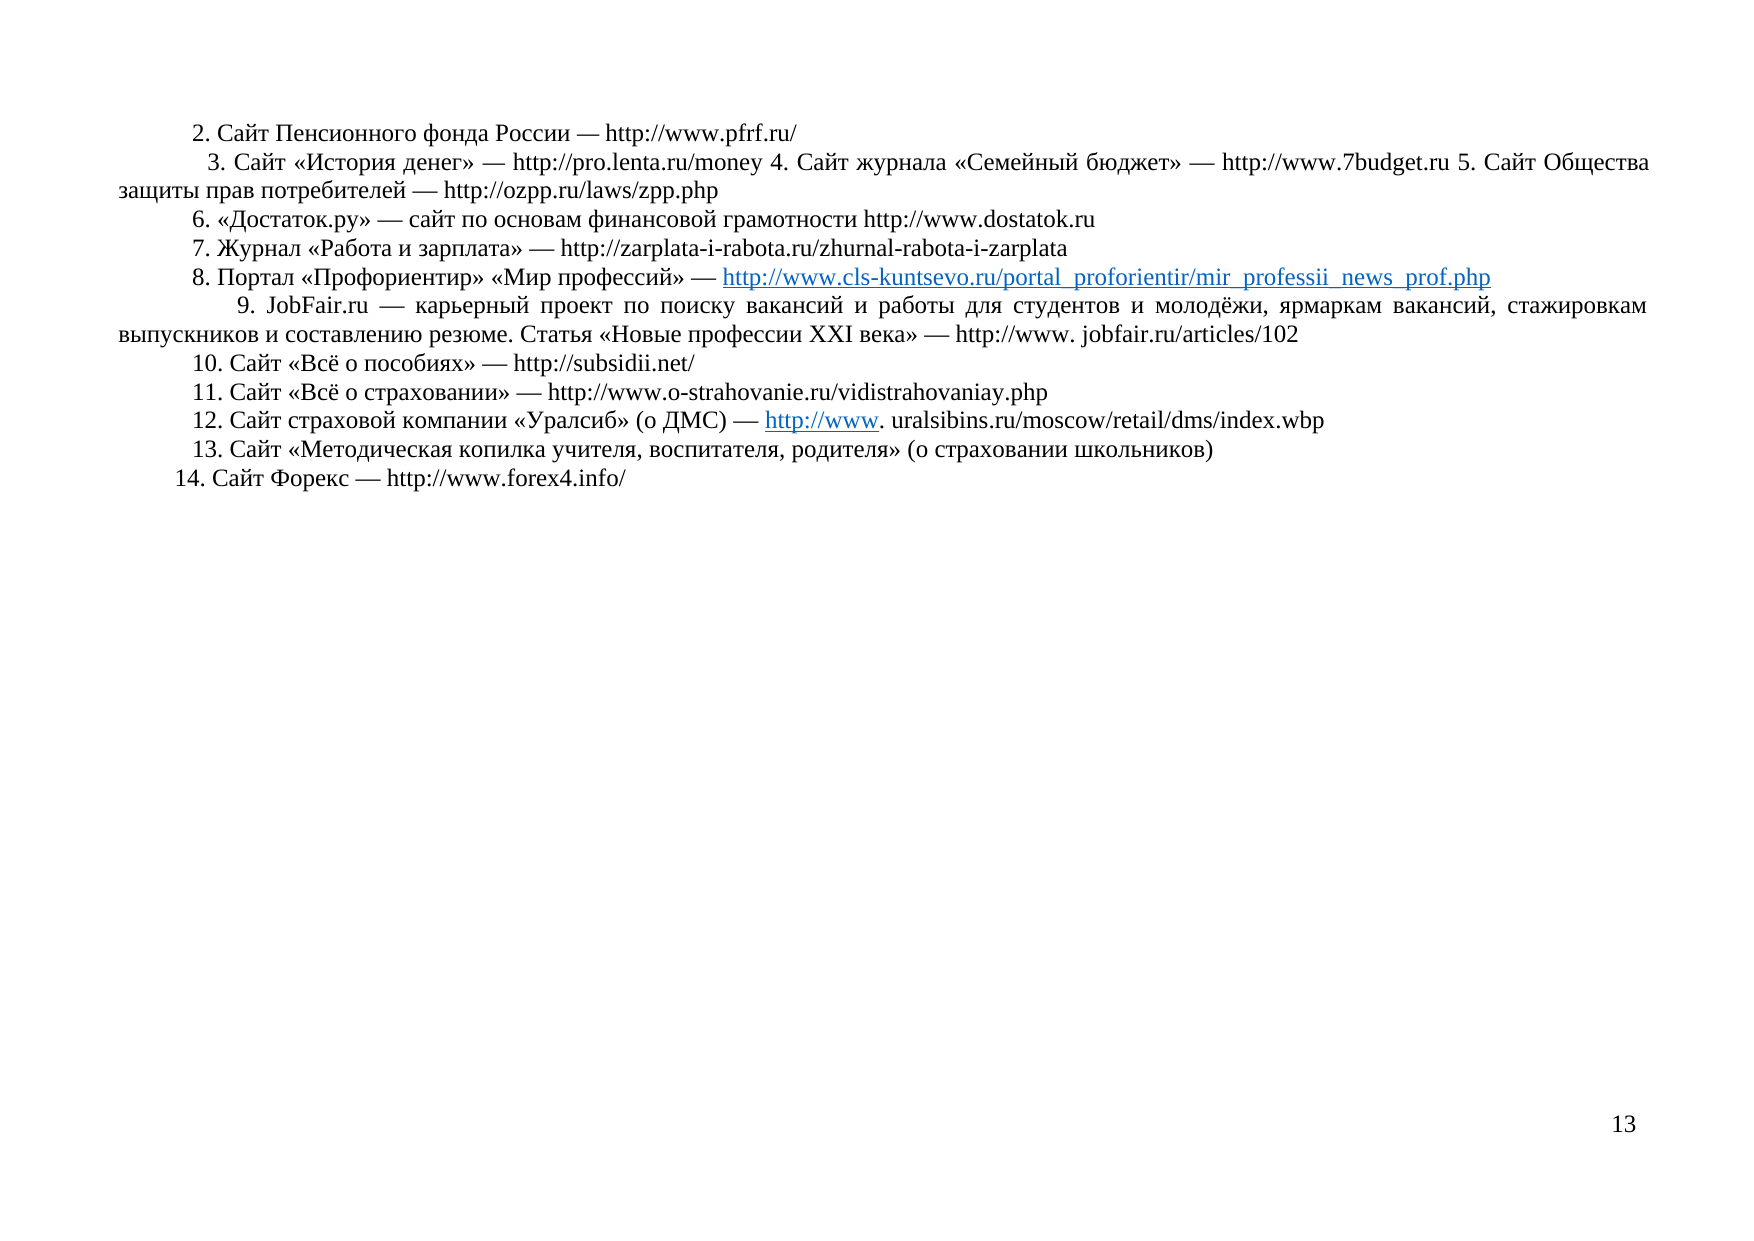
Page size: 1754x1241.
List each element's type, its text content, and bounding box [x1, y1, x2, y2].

text 12. Сайт страховой компании «Уралсиб» (о ДМС) — http://www. uralsibins.ru/moscow/retail/dms/index.wbp [118, 406, 1651, 434]
text 7. Журнал «Работа и зарплата» — http://zarplata-i-rabota.ru/zhurnal-rabota-i-zarplata [118, 233, 1651, 262]
text 13. Сайт «Методическая копилка учителя, воспитателя, родителя» (о страховании школьников) [118, 434, 1651, 463]
text 6. «Достаток.ру» — сайт по основам финансовой грамотности http://www.dostatok.ru [118, 204, 1651, 233]
text 11. Сайт «Всё о страховании» — http://www.o-strahovanie.ru/vidistrahovaniay.php [118, 377, 1651, 406]
text 14. Сайт Форекс — http://www.forex4.info/ [118, 463, 1651, 492]
text 2. Сайт Пенсионного фонда России — http://www.pfrf.ru/ [118, 118, 1651, 147]
text 8. Портал «Профориентир» «Мир профессий» — http://www.cls-kuntsevo.ru/portal_proforientir/mir_professii_news_prof.php [118, 262, 1651, 291]
text 3. Сайт «История денег» — http://pro.lenta.ru/money 4. Cайт журнала «Семейный бюджет» — http://www.7budget.ru 5. Сайт Общества защиты прав потребителей — http://ozpp.ru/laws/zpp.php [118, 147, 1651, 204]
text 10. Сайт «Всё о пособиях» — http://subsidii.net/ [118, 348, 1651, 377]
text 9. JobFair.ru — карьерный проект по поиску вакансий и работы для студентов и молодёжи, ярмаркам вакансий, стажировкам выпускников и составлению резюме. Статья «Новые профессии XXI века» — http://www. jobfair.ru/articles/102 [118, 291, 1651, 348]
